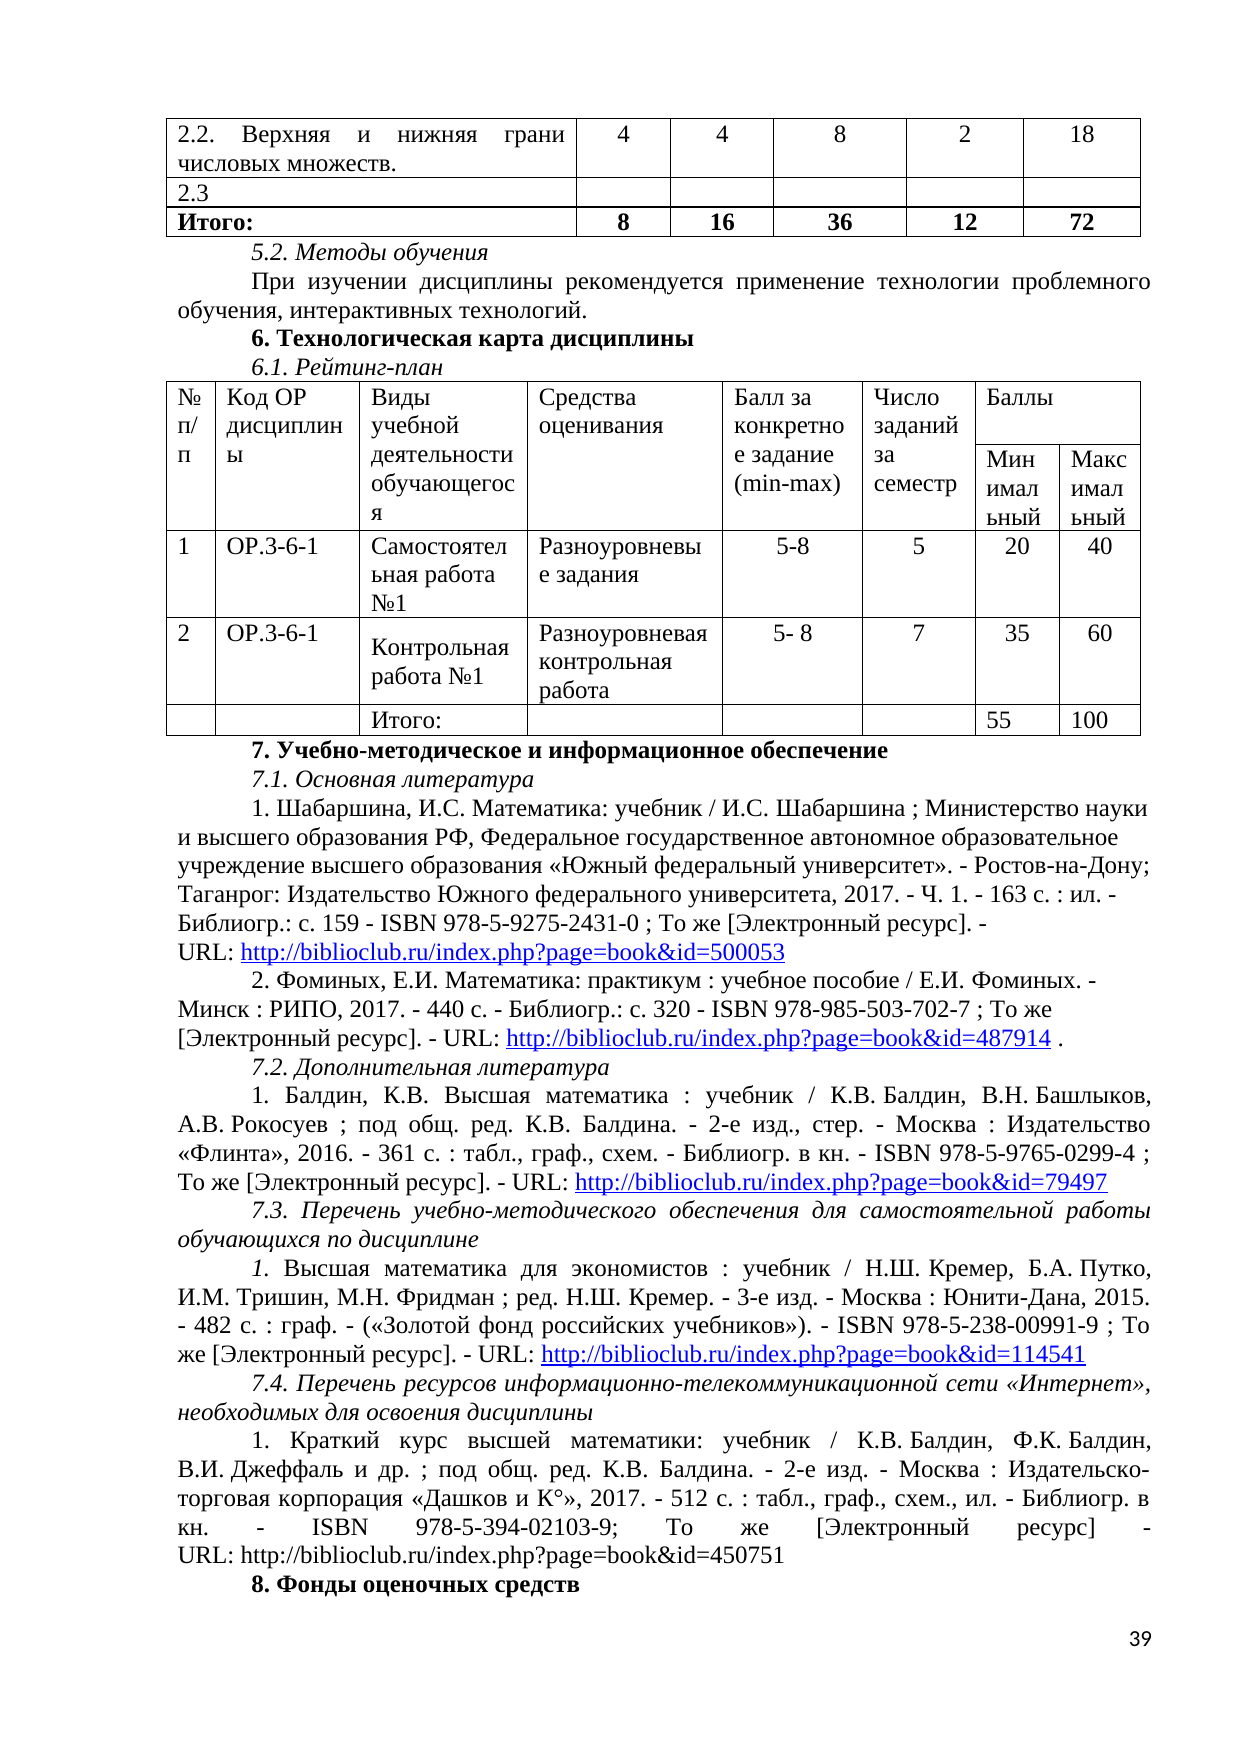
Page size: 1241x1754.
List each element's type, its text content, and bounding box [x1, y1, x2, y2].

text 1. Высшая математика для экономистов : учебник / Н.Ш. Кремер, Б.А. Путко, И.М. Тришин, М.Н. Фридман ; ред. Н.Ш. Кремер. - 3-е изд. - Москва : Юнити-Дана, 2015. - 482 с. : граф. - («Золотой фонд российских учебников»). - ISBN 978-5-238-00991-9 ; То же [Электронный ресурс]. - URL: http://biblioclub.ru/index.php?page=book&id=114541 [177, 1253, 1152, 1368]
text 5.2. Методы обучения [177, 237, 1152, 266]
table_cell [863, 705, 975, 735]
table_cell 35 [976, 618, 1059, 704]
text 8. Фонды оценочных средств [177, 1569, 1152, 1598]
table_cell 2.2. Верхняя и нижняя грани числовых множеств. [167, 119, 576, 177]
table_cell Итого: [167, 208, 576, 236]
table_cell 100 [1060, 705, 1140, 735]
table_cell 40 [1060, 531, 1140, 617]
table_cell [723, 705, 862, 735]
table_cell ОР.3-6-1 [216, 531, 359, 617]
table_cell [907, 178, 1023, 206]
table_cell Максимальный [1060, 445, 1140, 530]
table_cell 5- 8 [723, 618, 862, 704]
table_cell [671, 178, 773, 206]
table_cell Разноуровневая контрольная работа [528, 618, 722, 704]
table_cell Разноуровневые задания [528, 531, 722, 617]
table_cell 18 [1024, 119, 1140, 177]
table_cell 4 [577, 119, 670, 177]
table_cell 72 [1024, 208, 1140, 236]
table_cell 1 [167, 531, 215, 617]
table_cell 20 [976, 531, 1059, 617]
table_cell Итого: [360, 705, 527, 735]
table_header Виды учебной деятельности обучающегося [360, 382, 527, 530]
text 1. Краткий курс высшей математики: учебник / К.В. Балдин, Ф.К. Балдин, В.И. Джеффаль и др. ; под общ. ред. К.В. Балдина. - 2-е изд. - Москва : Издательско-торговая корпорация «Дашков и К°», 2017. - 512 с. : табл., граф., схем., ил. - Библиогр. в кн. - ISBN 978-5-394-02103-9; То же [Электронный ресурс] - URL: http://biblioclub.ru/index.php?page=book&id=450751 [177, 1426, 1152, 1569]
text 6. Технологическая карта дисциплины [177, 323, 1152, 352]
table_cell 5-8 [723, 531, 862, 617]
table_header Балл за конкретное задание (min-max) [723, 382, 862, 530]
table_cell 36 [774, 208, 906, 236]
table_header Баллы [976, 382, 1140, 443]
table_header Код ОР дисциплины [216, 382, 359, 530]
table_cell [1024, 178, 1140, 206]
text 7. Учебно-методическое и информационное обеспечение [177, 736, 1152, 764]
text 7.3. Перечень учебно-методического обеспечения для самостоятельной работы обучающихся по дисциплине [177, 1196, 1152, 1253]
table_cell Самостоятельная работа №1 [360, 531, 527, 617]
text 1. Балдин, К.В. Высшая математика : учебник / К.В. Балдин, В.Н. Башлыков, А.В. Рокосуев ; под общ. ред. К.В. Балдина. - 2-е изд., стер. - Москва : Издательство «Флинта», 2016. - 361 с. : табл., граф., схем. - Библиогр. в кн. - ISBN 978-5-9765-0299-4 ; То же [Электронный ресурс]. - URL: http://biblioclub.ru/index.php?page=book&id=79497 [177, 1081, 1152, 1196]
table_header Средства оценивания [528, 382, 722, 530]
table_cell [216, 705, 359, 735]
table_cell Минимальный [976, 445, 1059, 530]
text 2. Фоминых, Е.И. Математика: практикум : учебное пособие / Е.И. Фоминых. - Минск : РИПО, 2017. - 440 с. - Библиогр.: с. 320 - ISBN 978-985-503-702-7 ; То же [Электронный ресурс]. - URL: http://biblioclub.ru/index.php?page=book&id=487914 . [177, 966, 1152, 1052]
table_cell 2 [167, 618, 215, 704]
text 6.1. Рейтинг-план [177, 352, 1152, 381]
table_cell Контрольная работа №1 [360, 618, 527, 704]
table_cell [167, 705, 215, 735]
table_cell 4 [671, 119, 773, 177]
text 1. Шабаршина, И.С. Математика: учебник / И.С. Шабаршина ; Министерство науки и высшего образования РФ, Федеральное государственное автономное образовательное учреждение высшего образования «Южный федеральный университет». - Ростов-на-Дону; Таганрог: Издательство Южного федерального университета, 2017. - Ч. 1. - 163 с. : ил. - Библиогр.: с. 159 - ISBN 978-5-9275-2431-0 ; То же [Электронный ресурс]. - URL: http://biblioclub.ru/index.php?page=book&id=500053 [177, 793, 1152, 966]
table_cell 16 [671, 208, 773, 236]
table_cell 8 [577, 208, 670, 236]
table_cell 12 [907, 208, 1023, 236]
text 7.1. Основная литература [177, 764, 1152, 793]
table_header № п/п [167, 382, 215, 530]
table_cell [577, 178, 670, 206]
table_cell 2.3 [167, 178, 576, 206]
table_cell [528, 705, 722, 735]
table_cell [774, 178, 906, 206]
table_cell 8 [774, 119, 906, 177]
table_cell ОР.3-6-1 [216, 618, 359, 704]
text При изучении дисциплины рекомендуется применение технологии проблемного обучения, интерактивных технологий. [177, 266, 1152, 323]
table_cell 5 [863, 531, 975, 617]
table_cell 2 [907, 119, 1023, 177]
table_cell 60 [1060, 618, 1140, 704]
text 7.2. Дополнительная литература [177, 1052, 1152, 1081]
table_header Число заданий за семестр [863, 382, 975, 530]
table_cell 55 [976, 705, 1059, 735]
table_cell 7 [863, 618, 975, 704]
text 7.4. Перечень ресурсов информационно-телекоммуникационной сети «Интернет», необходимых для освоения дисциплины [177, 1368, 1152, 1426]
